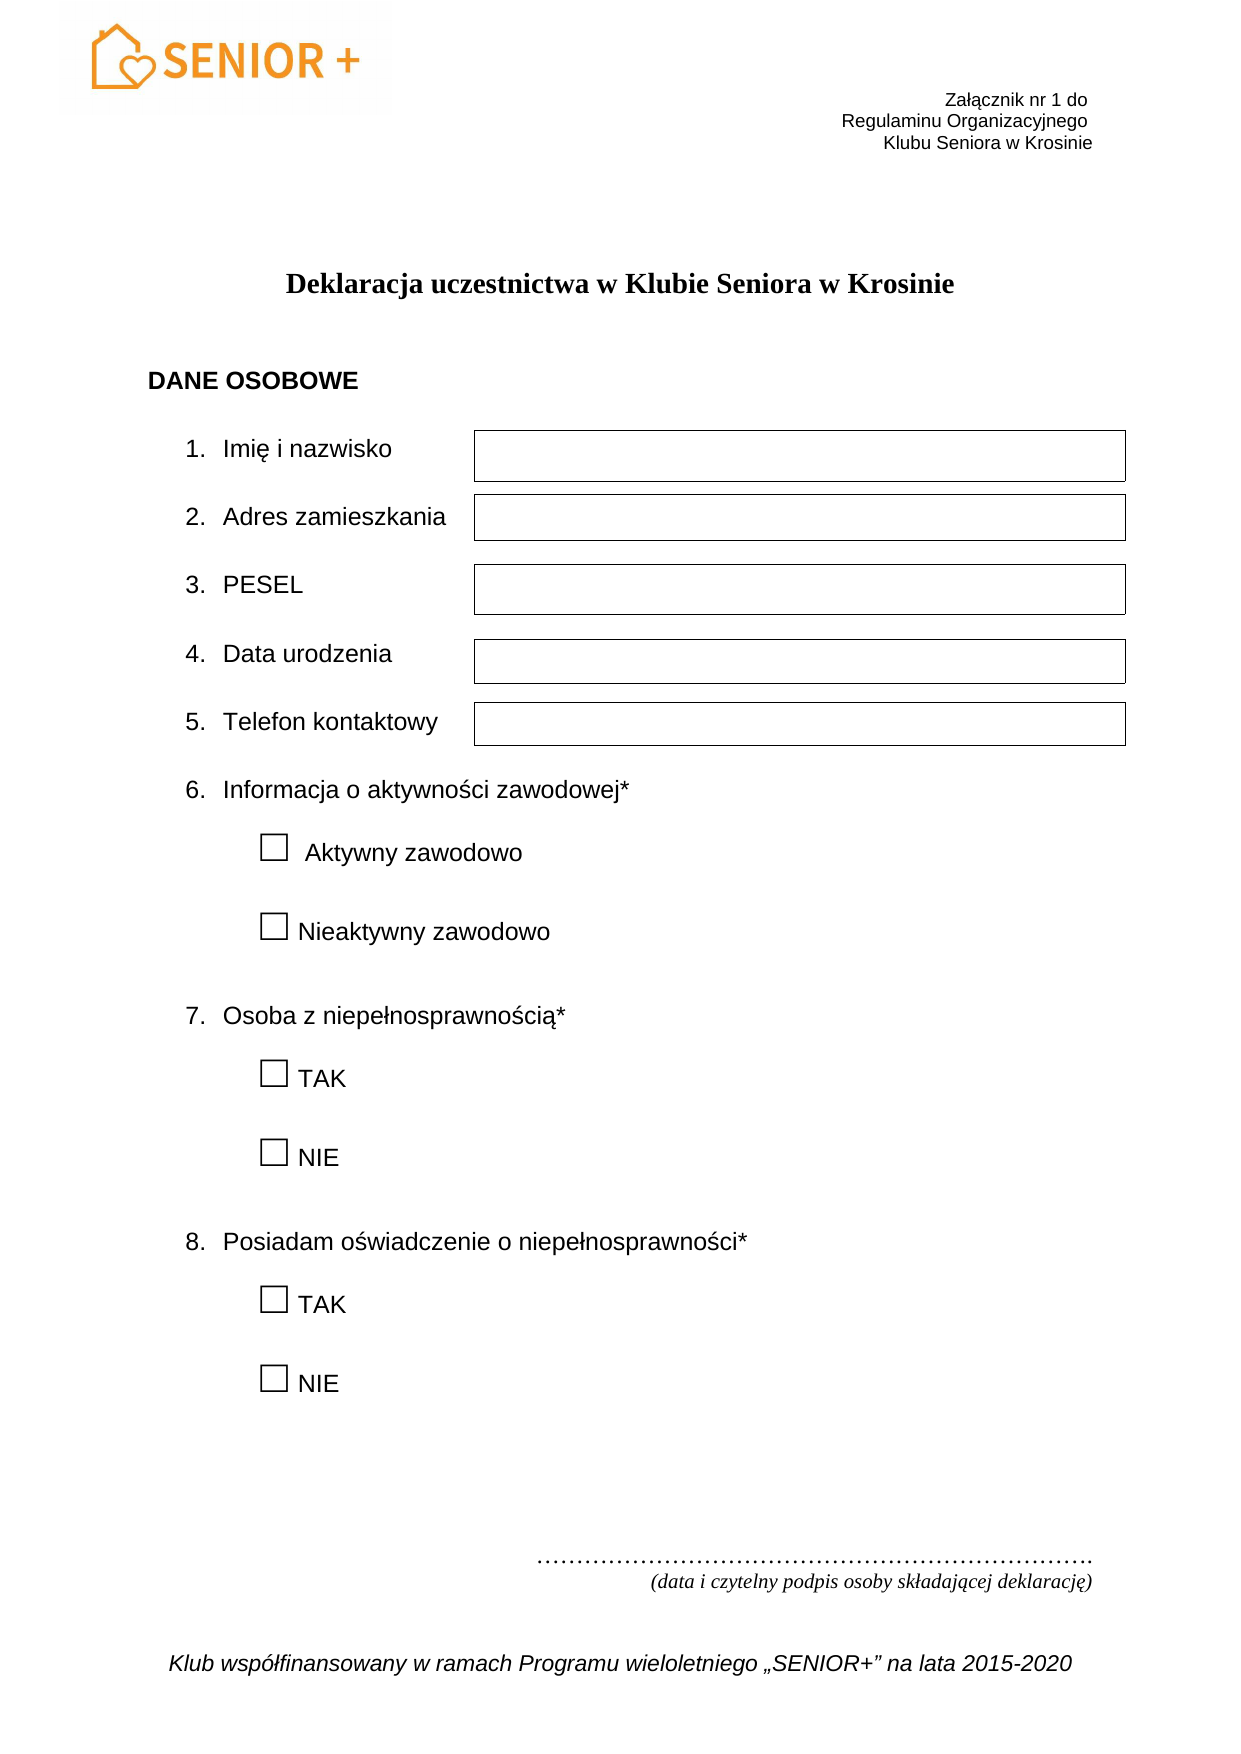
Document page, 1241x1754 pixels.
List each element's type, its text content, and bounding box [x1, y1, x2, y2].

list Informacja o aktywności zawodowej* [185, 775, 1093, 804]
list Data urodzenia [185, 639, 474, 667]
list PESEL [185, 571, 474, 599]
list Telefon kontaktowy [185, 707, 474, 736]
list NIE [260, 1349, 1093, 1402]
text Deklaracja uczestnictwa w Klubie Seniora w Krosinie [148, 266, 1093, 299]
list Adres zamieszkania [185, 502, 474, 531]
list TAK [260, 1271, 1093, 1323]
text (data i czytelny podpis osoby składającej deklarację) [223, 1569, 1093, 1593]
text DANE OSOBOWE [148, 366, 1093, 395]
list Nieaktywny zawodowo [260, 897, 1093, 950]
list NIE [260, 1123, 1093, 1176]
text Załącznik nr 1 do Regulaminu Organizacyjnego Klubu Seniora w Krosinie [148, 89, 1093, 153]
list TAK [260, 1044, 1093, 1097]
text ……………………………………………………………. [223, 1541, 1093, 1569]
list Imię i nazwisko [185, 434, 474, 463]
list Osoba z niepełnosprawnością* [185, 1001, 1093, 1030]
list Posiadam oświadczenie o niepełnosprawności* [185, 1227, 1093, 1256]
list Aktywny zawodowo [260, 818, 1093, 871]
